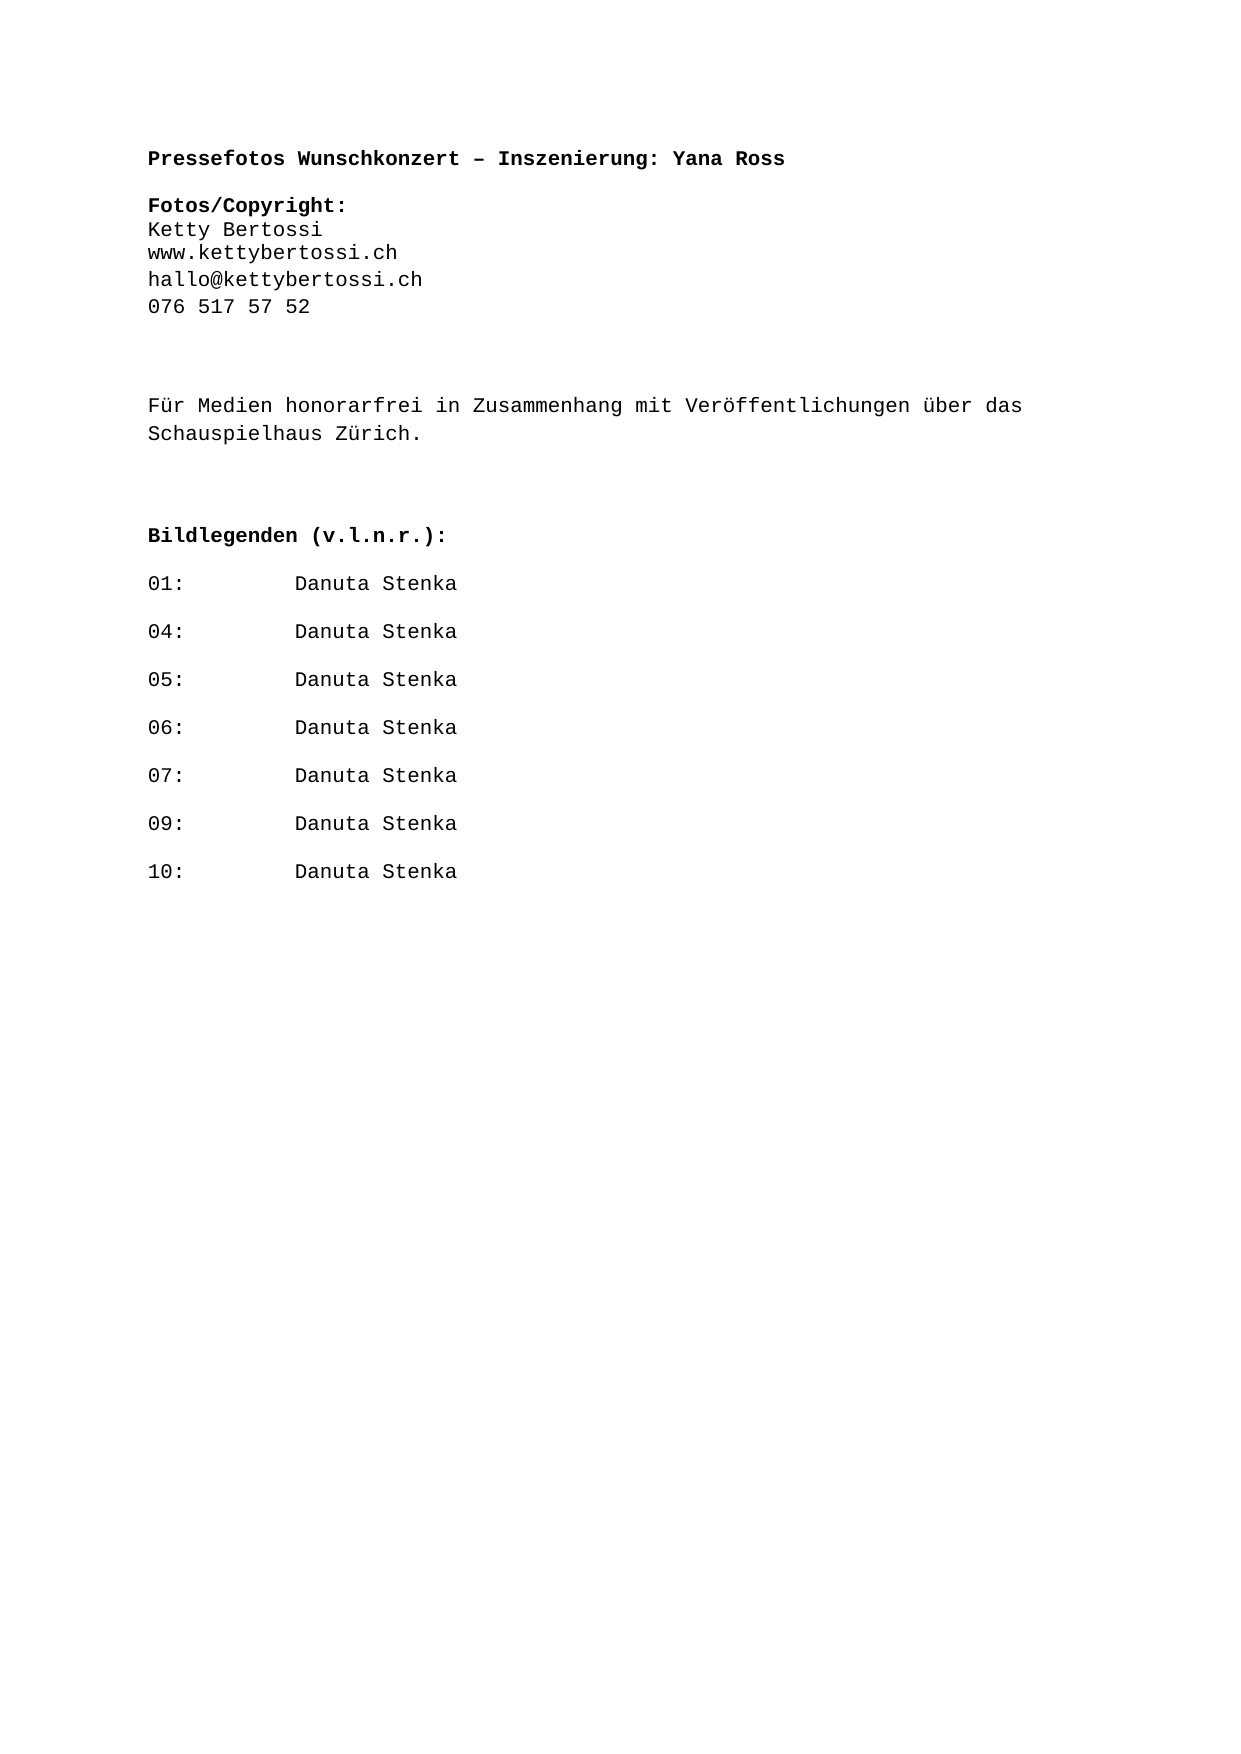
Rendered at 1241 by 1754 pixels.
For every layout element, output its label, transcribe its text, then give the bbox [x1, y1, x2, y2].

text Bildlegenden (v.l.n.r.): [148, 471, 1093, 549]
text 04: Danuta Stenka [148, 621, 1093, 645]
text 06: Danuta Stenka [148, 717, 1093, 741]
text Fotos/Copyright: Ketty Bertossi [148, 195, 1093, 242]
text Pressefotos Wunschkonzert – Inszenierung: Yana Ross [148, 148, 1093, 171]
text Für Medien honorarfrei in Zusammenhang mit Veröffentlichungen über das Schauspielhaus Zürich. [148, 368, 1093, 446]
text 10: Danuta Stenka [148, 861, 1093, 885]
text 09: Danuta Stenka [148, 813, 1093, 837]
text 07: Danuta Stenka [148, 765, 1093, 789]
text www.kettybertossi.ch hallo@kettybertossi.ch 076 517 57 52 [148, 242, 1093, 320]
text 01: Danuta Stenka [148, 573, 1093, 597]
text 05: Danuta Stenka [148, 669, 1093, 693]
